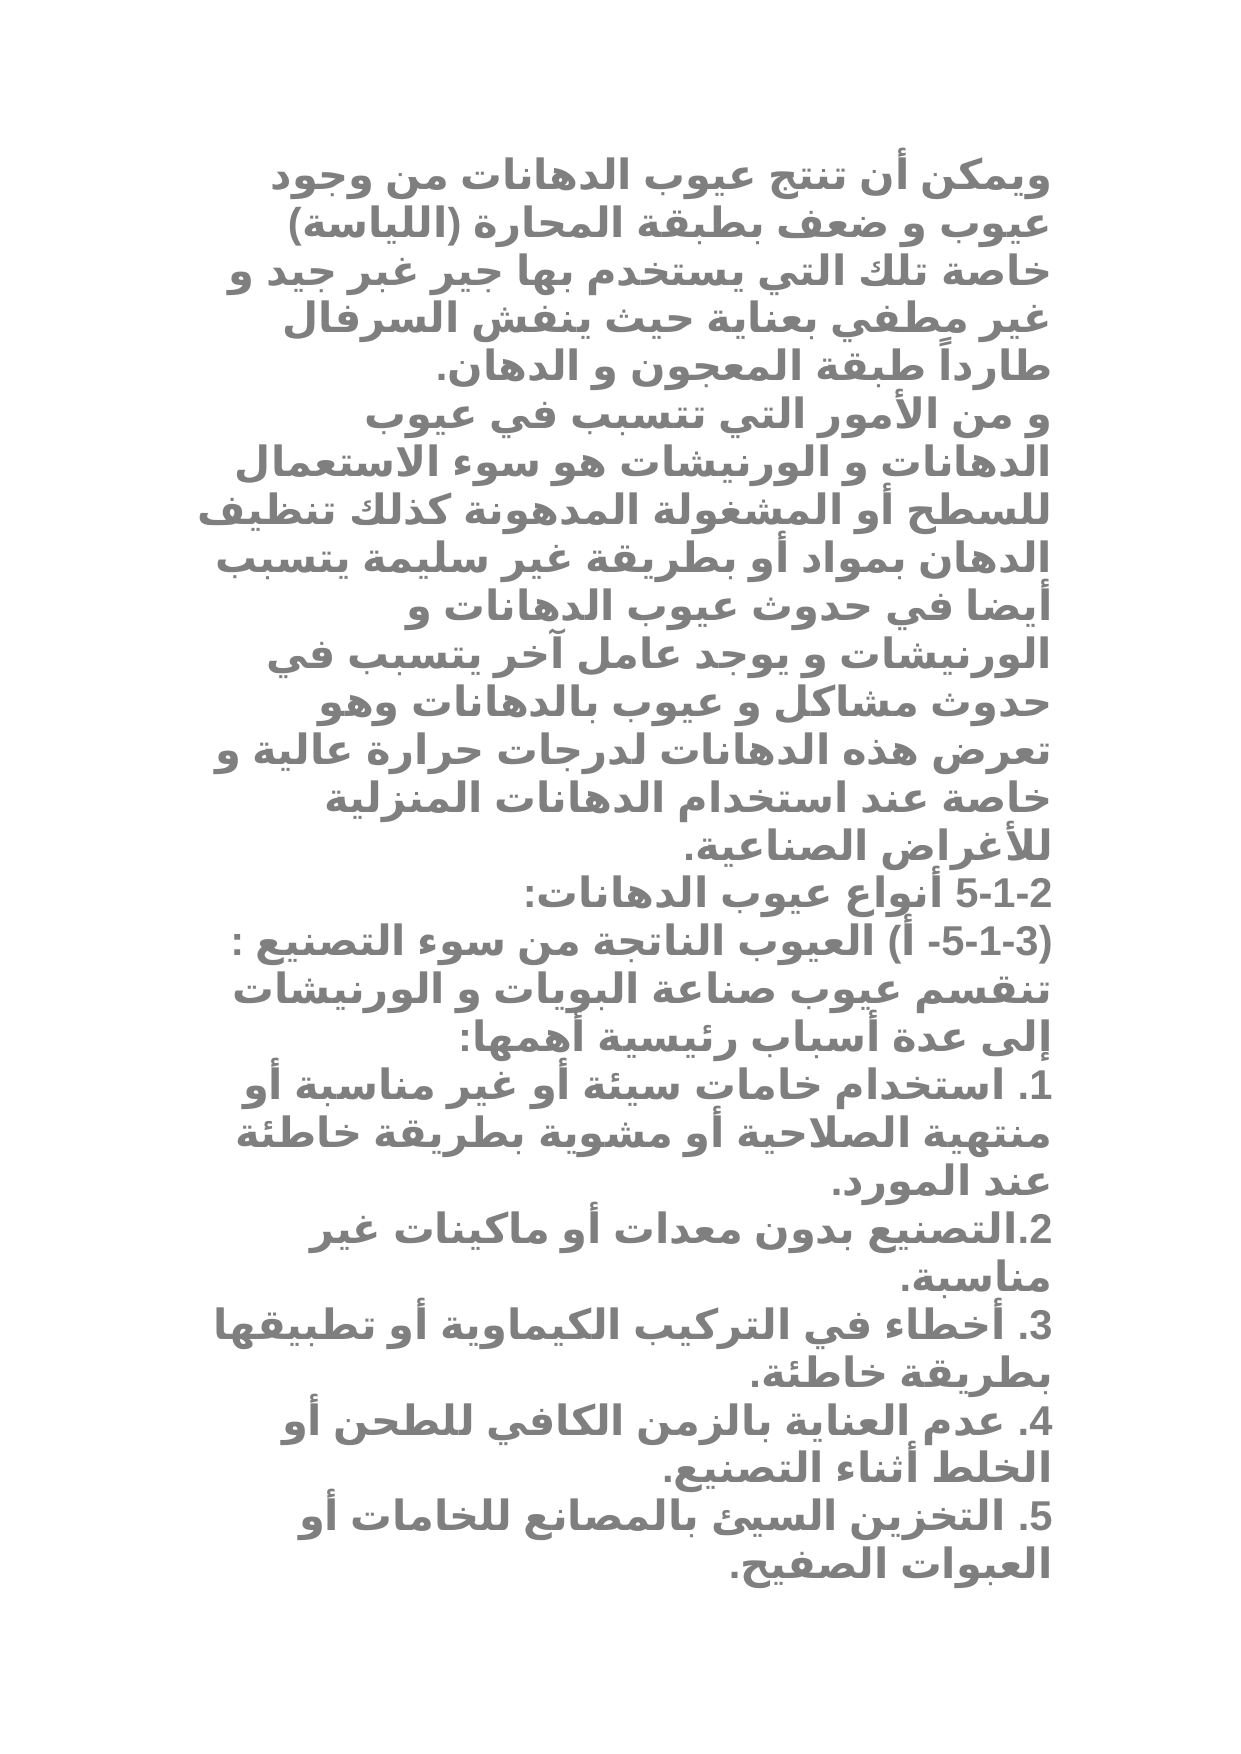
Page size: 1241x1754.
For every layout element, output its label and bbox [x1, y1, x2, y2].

text [187, 150, 1053, 1587]
